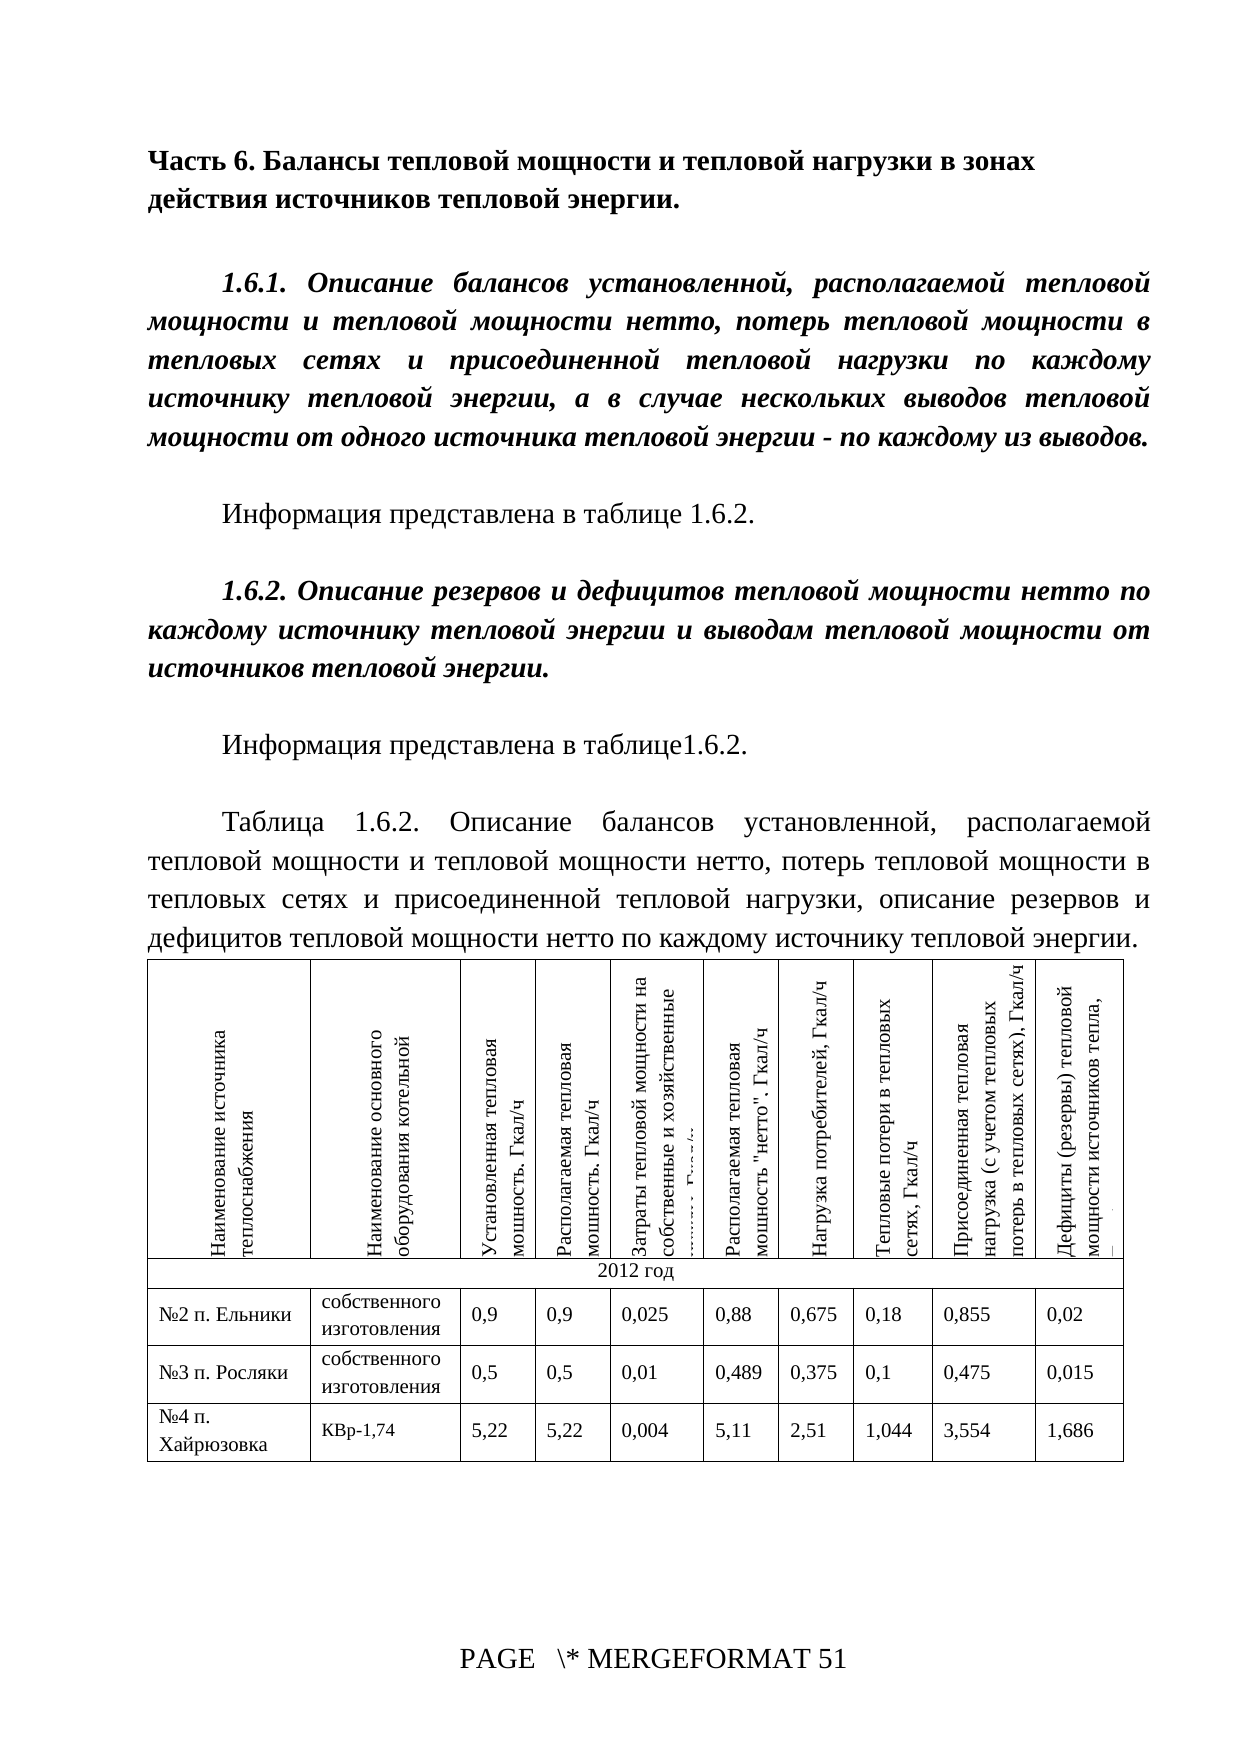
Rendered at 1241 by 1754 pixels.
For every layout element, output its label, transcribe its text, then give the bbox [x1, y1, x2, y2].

text Таблица 1.6.2. Описание балансов установленной, располагаемой тепловой мощности и тепловой мощности нетто, потерь тепловой мощности в тепловых сетях и присоединенной тепловой нагрузки, описание резервов и дефицитов тепловой мощности нетто по каждому источнику тепловой энергии. [148, 804, 1152, 954]
table_header Наименование источника теплоснабжения [148, 960, 310, 1257]
table_header Располагаемая тепловая мощность "нетто", Гкал/ч [704, 960, 778, 1257]
table_cell 0,375 [779, 1346, 853, 1403]
table_cell 1,044 [854, 1404, 932, 1461]
table_cell 0,675 [779, 1289, 853, 1345]
table_cell 2012 год [148, 1259, 1123, 1287]
table_header Установленная тепловая мощность, Гкал/ч [461, 960, 535, 1257]
table_cell собственного изготовления [311, 1346, 460, 1403]
table_cell 0,5 [536, 1346, 610, 1403]
table_cell №3 п. Росляки [148, 1346, 310, 1403]
table_cell 0,5 [461, 1346, 535, 1403]
table_cell 1,686 [1036, 1404, 1123, 1461]
table_cell 0,855 [933, 1289, 1035, 1345]
table_cell 2,51 [779, 1404, 853, 1461]
table_cell 0,01 [611, 1346, 703, 1403]
table_cell 0,489 [704, 1346, 778, 1403]
table_cell 0,18 [854, 1289, 932, 1345]
subtitle Часть 6. Балансы тепловой мощности и тепловой нагрузки в зонах действия источников тепловой энергии. [148, 143, 1152, 215]
table_header Нагрузка потребителей, Гкал/ч [779, 960, 853, 1257]
table_header Дефициты (резервы) тепловой мощности источников тепла, Гкал/ч [1036, 960, 1123, 1257]
table_header Присоединенная тепловая нагрузка (с учетом тепловых потерь в тепловых сетях), Гкал/ч [933, 960, 1035, 1257]
table_header Располагаемая тепловая мощность, Гкал/ч [536, 960, 610, 1257]
table_cell №2 п. Ельники [148, 1289, 310, 1345]
table_cell собственного изготовления [311, 1289, 460, 1345]
table_cell 0,025 [611, 1289, 703, 1345]
table_cell 5,22 [536, 1404, 610, 1461]
subtitle 1.6.1. Описание балансов установленной, располагаемой тепловой мощности и тепловой мощности нетто, потерь тепловой мощности в тепловых сетях и присоединенной тепловой нагрузки по каждому источнику тепловой энергии, а в случае нескольких выводов тепловой мощности от одного источника тепловой энергии - по каждому из выводов. [148, 265, 1152, 453]
table_cell 0,9 [536, 1289, 610, 1345]
table_cell 0,015 [1036, 1346, 1123, 1403]
table_cell 0,1 [854, 1346, 932, 1403]
table_cell 0,004 [611, 1404, 703, 1461]
subtitle 1.6.2. Описание резервов и дефицитов тепловой мощности нетто по каждому источнику тепловой энергии и выводам тепловой мощности от источников тепловой энергии. [148, 573, 1152, 684]
table_header Затраты тепловой мощности на собственные и хозяйственные нужды, Гкал/ч [611, 960, 703, 1257]
table_header Наименование основного оборудования котельной [311, 960, 460, 1257]
table_cell 0,02 [1036, 1289, 1123, 1345]
table_cell 0,475 [933, 1346, 1035, 1403]
text Информация представлена в таблице1.6.2. [148, 727, 1152, 761]
table_cell 0,88 [704, 1289, 778, 1345]
table_cell 5,22 [461, 1404, 535, 1461]
text Информация представлена в таблице 1.6.2. [148, 496, 1152, 530]
table_header Тепловые потери в тепловых сетях, Гкал/ч [854, 960, 932, 1257]
table_cell 3,554 [933, 1404, 1035, 1461]
table_cell КВр-1,74 [311, 1404, 460, 1461]
table_cell №4 п. Хайрюзовка [148, 1404, 310, 1461]
table_cell 0,9 [461, 1289, 535, 1345]
table_cell 5,11 [704, 1404, 778, 1461]
